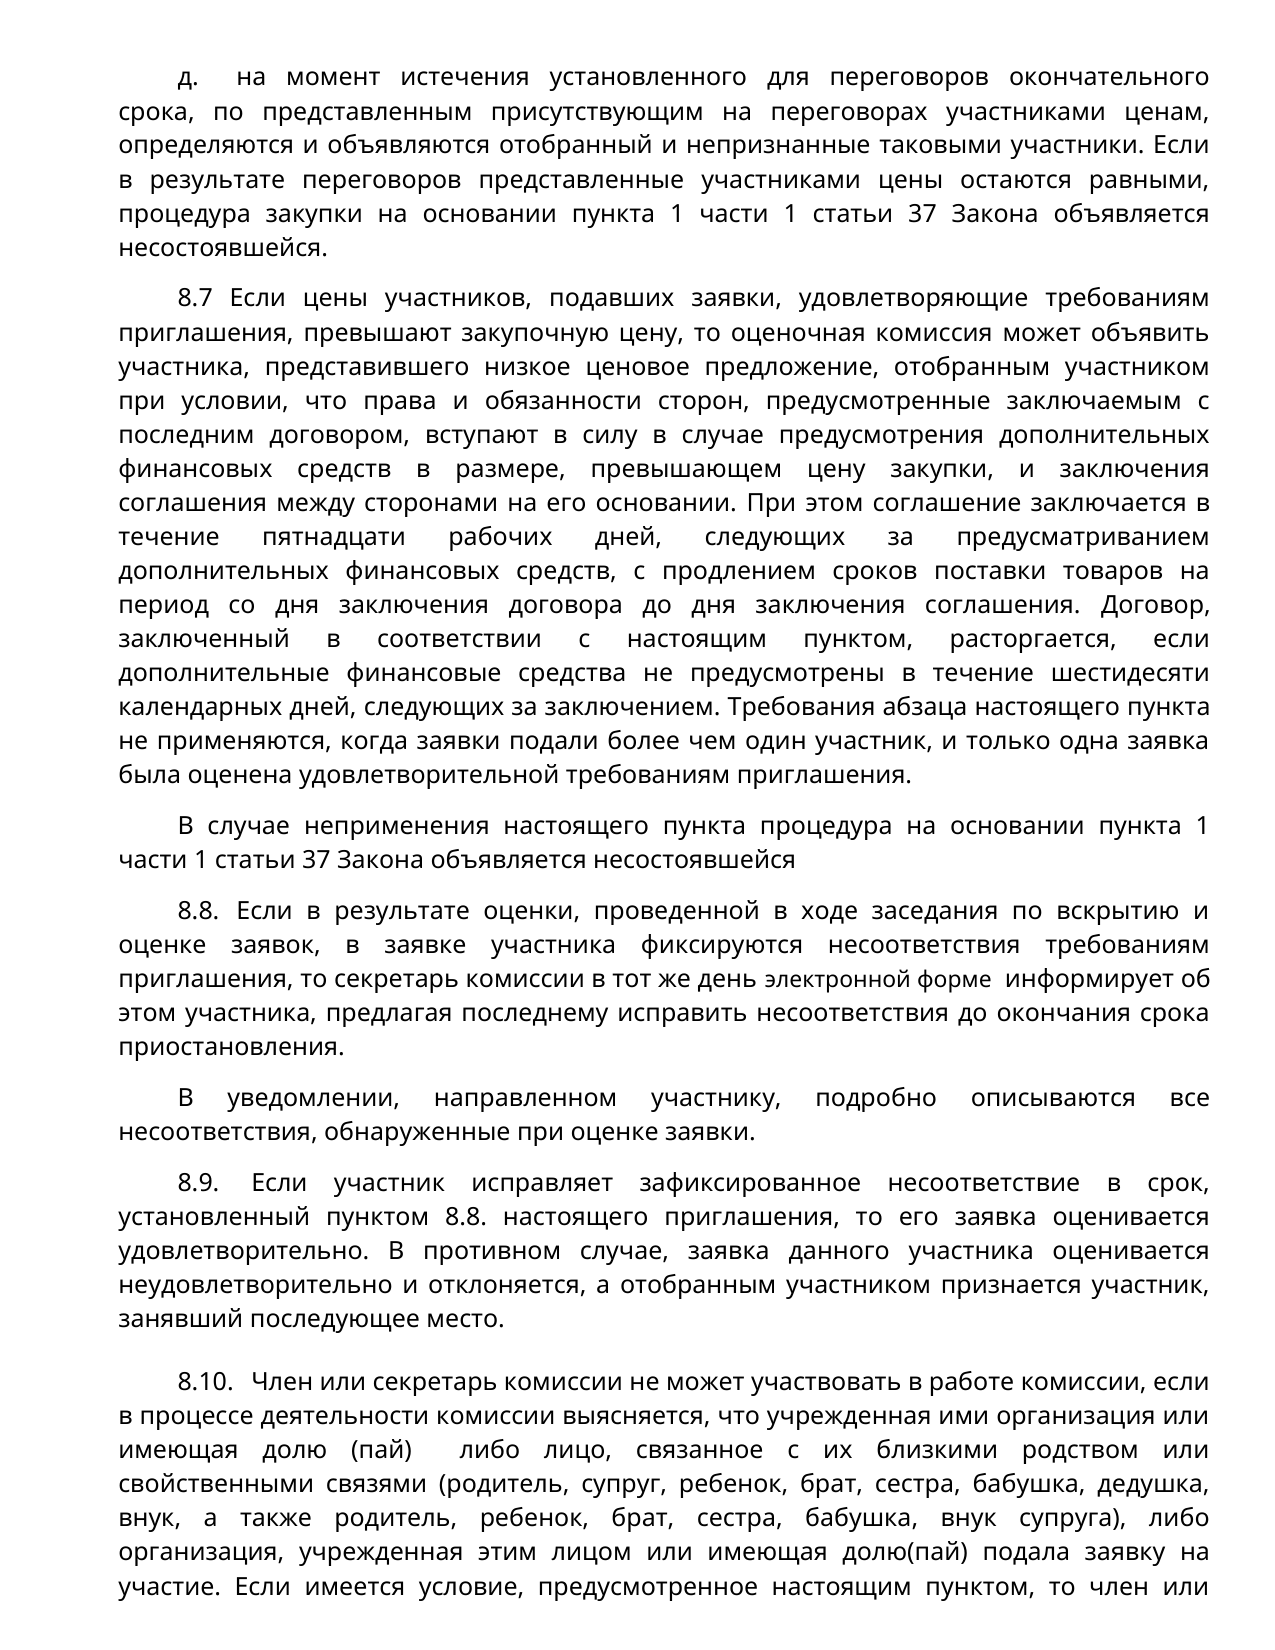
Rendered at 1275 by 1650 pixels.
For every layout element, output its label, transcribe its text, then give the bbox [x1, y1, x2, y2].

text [118, 1364, 1211, 1602]
text д. на момент истечения установленного для переговоров окончательного срока, по представленным присутствующим на переговорах участниками ценам, определяются и объявляются отобранный и непризнанные таковыми участники. Если в результате переговоров представленные участниками цены остаются равными, процедура закупки на основании пункта 1 части 1 статьи 37 Закона объявляется несостоявшейся. [118, 59, 1211, 263]
text В уведомлении, направленном участнику, подробно описываются все несоответствия, обнаруженные при оценке заявки. [118, 1079, 1211, 1148]
text 8.7 Если цены участников, подавших заявки, удовлетворяющие требованиям приглашения, превышают закупочную цену, то оценочная комиссия может объявить участника, представившего низкое ценовое предложение, отобранным участником при условии, что права и обязанности сторон, предусмотренные заключаемым с последним договором, вступают в силу в случае предусмотрения дополнительных финансовых средств в размере, превышающем цену закупки, и заключения соглашения между сторонами на его основании. При этом соглашение заключается в течение пятнадцати рабочих дней, следующих за предусматриванием дополнительных финансовых средств, с продлением сроков поставки товаров на период со дня заключения договора до дня заключения соглашения. Договор, заключенный в соответствии с настоящим пунктом, расторгается, если дополнительные финансовые средства не предусмотрены в течение шестидесяти календарных дней, следующих за заключением. Требования абзаца настоящего пункта не применяются, когда заявки подали более чем один участник, и только одна заявка была оценена удовлетворительной требованиям приглашения. [118, 280, 1211, 791]
text В случае неприменения настоящего пункта процедура на основании пункта 1 части 1 статьи 37 Закона объявляется несостоявшейся [118, 808, 1211, 876]
text 8.8. Если в результате оценки, проведенной в ходе заседания по вскрытию и оценке заявок, в заявке участника фиксируются несоответствия требованиям приглашения, то секретарь комиссии в тот же день электронной форме информирует об этом участника, предлагая последнему исправить несоответствия до окончания срока приостановления. [118, 892, 1211, 1063]
text 8.9. Если участник исправляет зафиксированное несоответствие в срок, установленный пунктом 8.8. настоящего приглашения, то его заявка оценивается удовлетворительно. В противном случае, заявка данного участника оценивается неудовлетворительно и отклоняется, а отобранным участником признается участник, занявший последующее место. [118, 1164, 1211, 1334]
